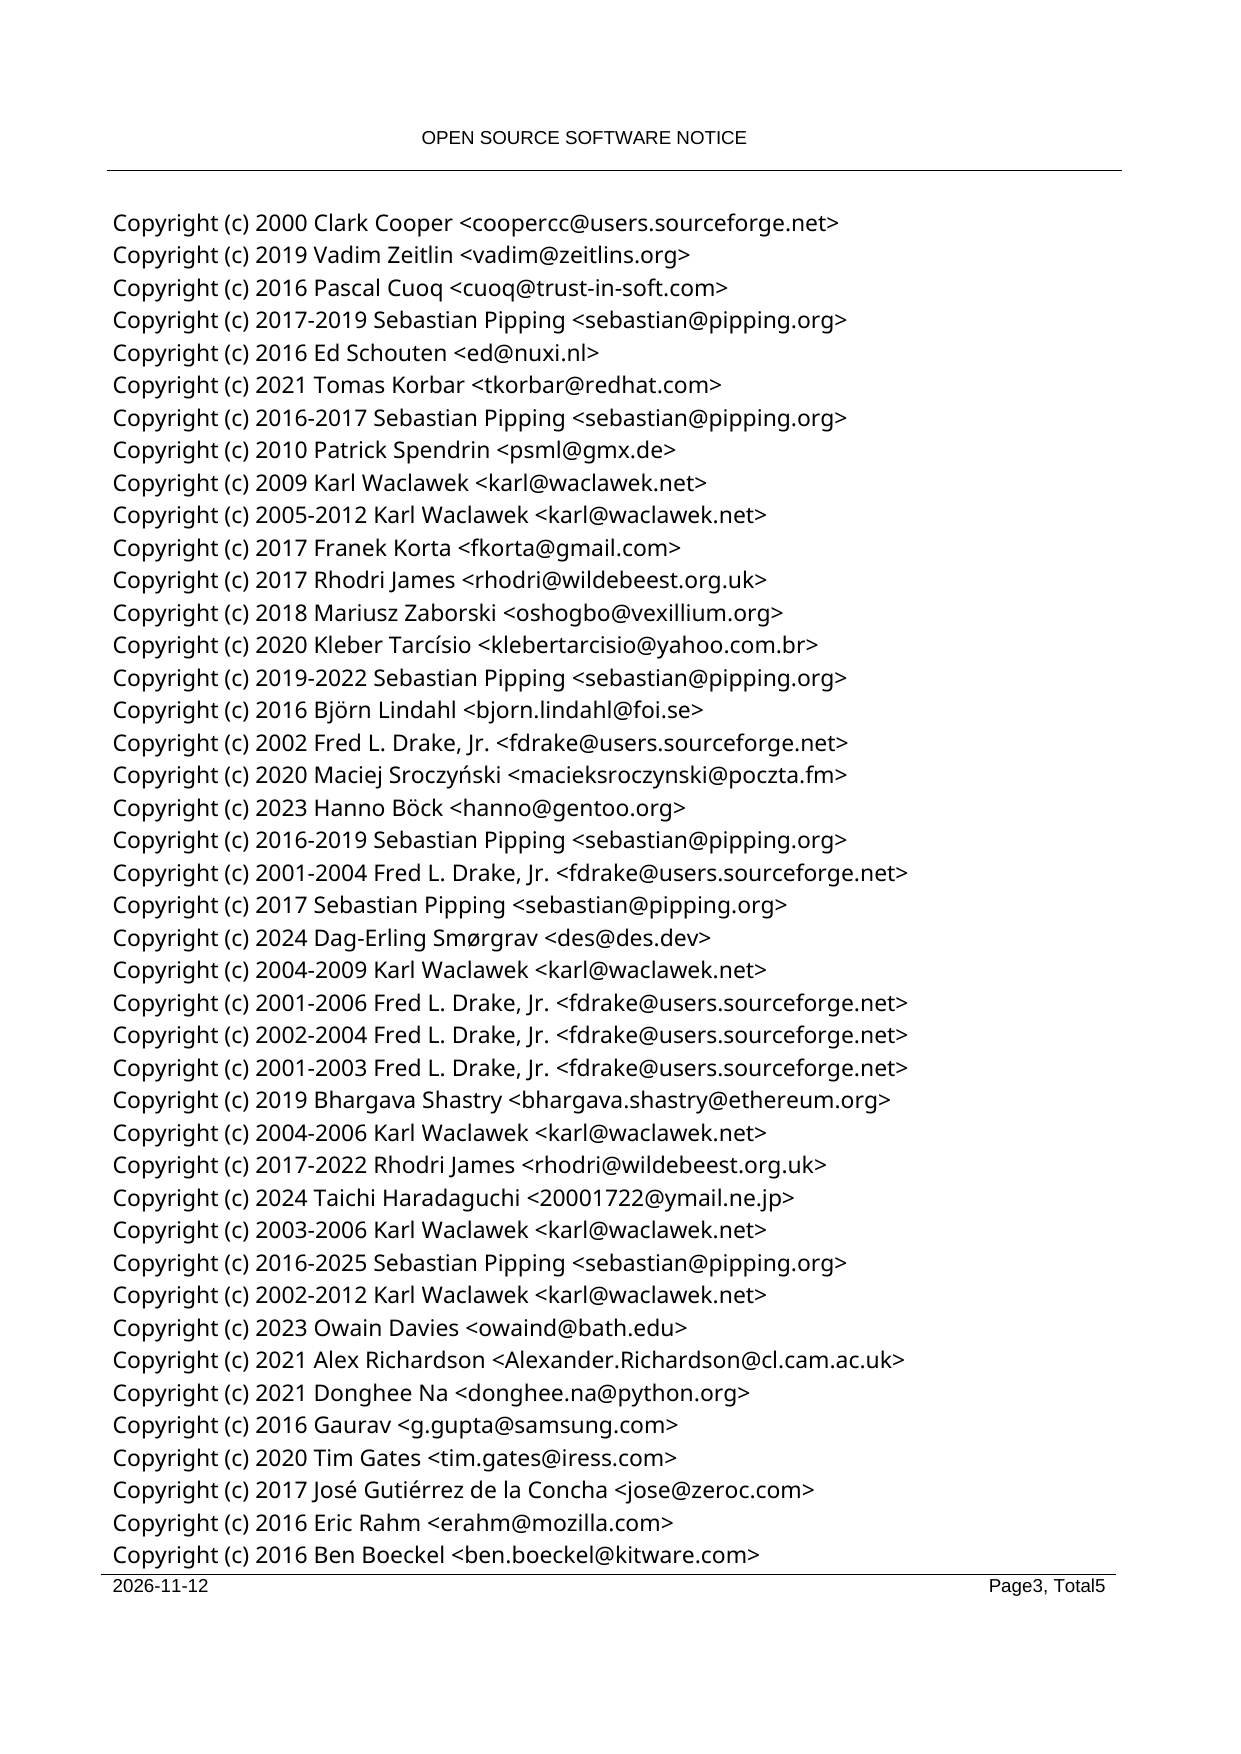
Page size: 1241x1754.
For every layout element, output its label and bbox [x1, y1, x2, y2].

text [112, 206, 1128, 1571]
